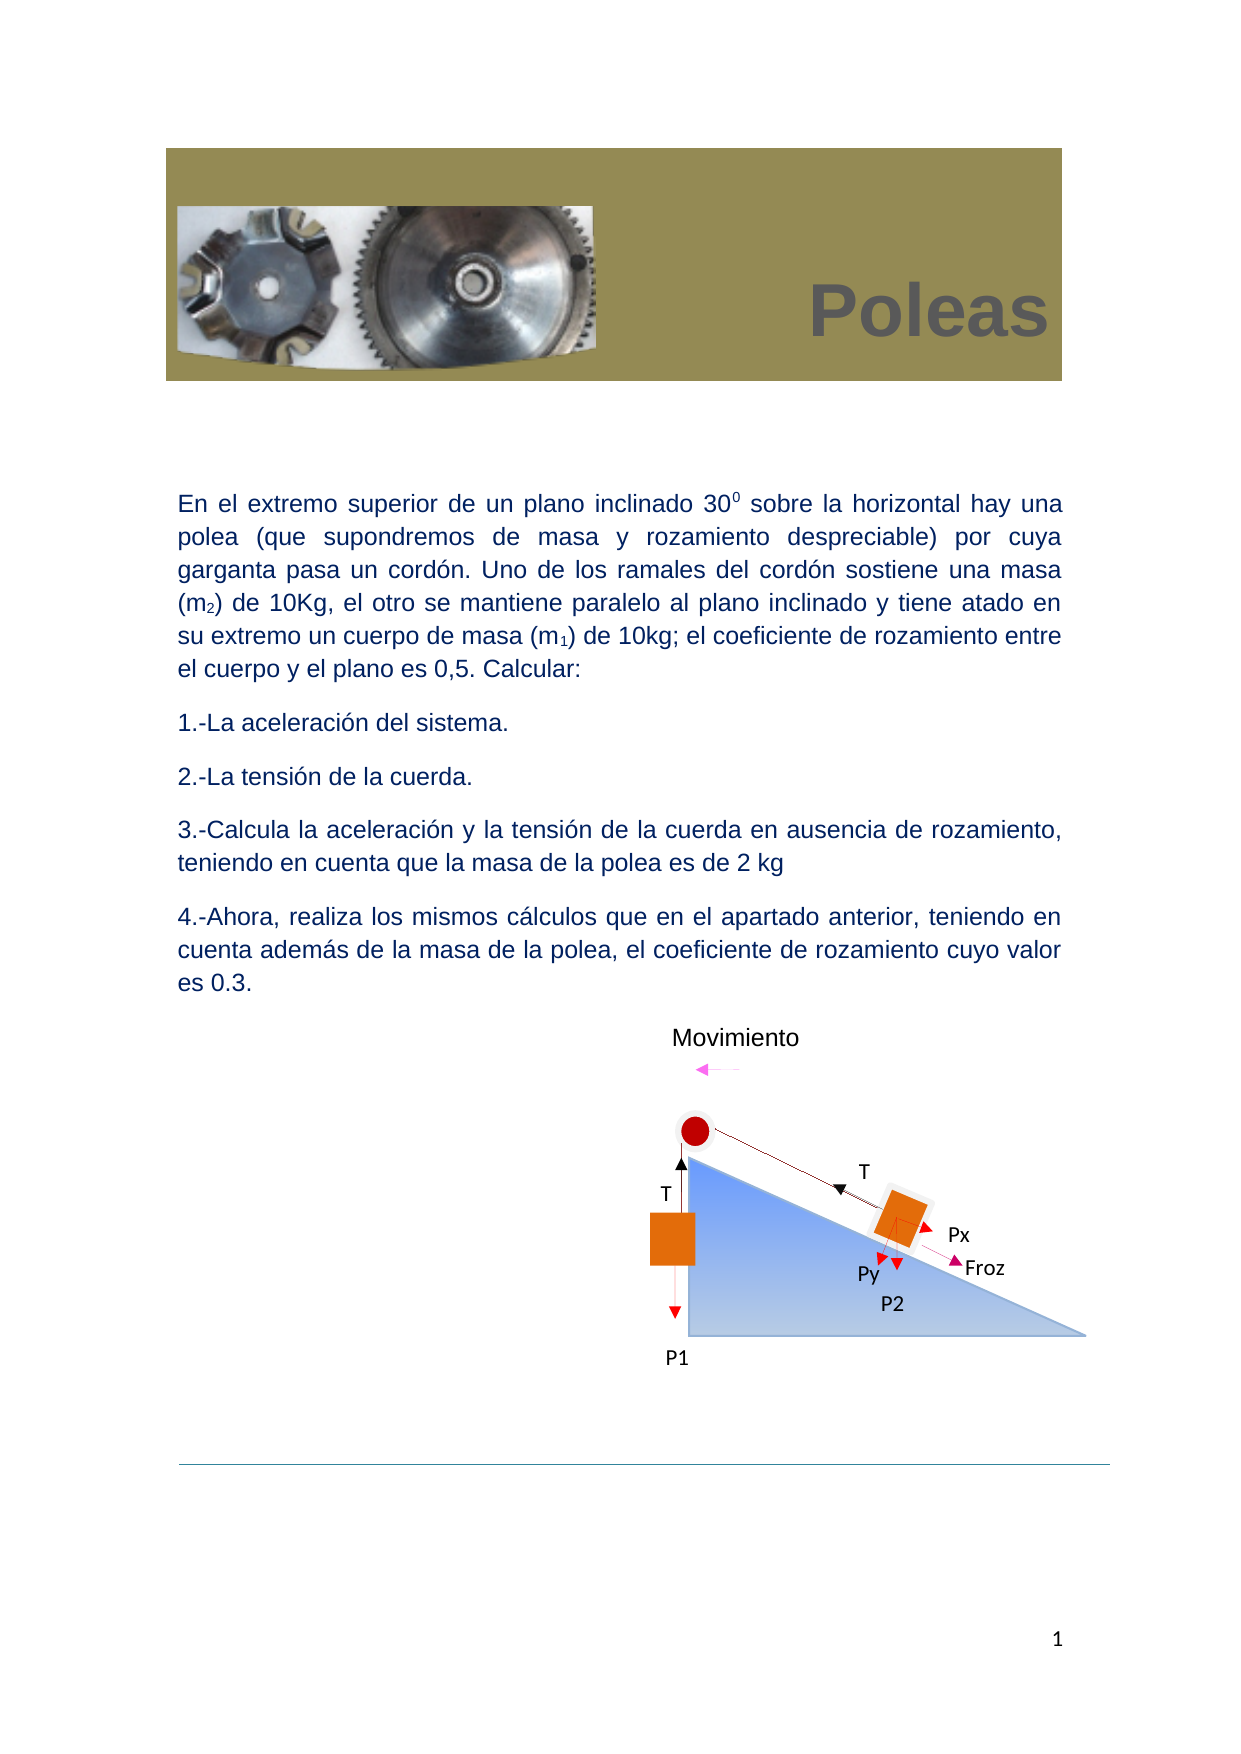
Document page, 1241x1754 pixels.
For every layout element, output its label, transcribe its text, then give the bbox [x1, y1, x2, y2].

picture [177, 206, 596, 373]
text 1.-La aceleración del sistema. [177, 708, 1063, 736]
text 4.-Ahora, realiza los mismos cálculos que en el apartado anterior, teniendo en cuenta además de la masa de la polea, el coeficiente de rozamiento cuyo valor es 0.3. [177, 902, 1063, 997]
text En el extremo superior de un plano inclinado 300 sobre la horizontal hay una polea (que supondremos de masa y rozamiento despreciable) por cuya garganta pasa un cordón. Uno de los ramales del cordón sostiene una masa (m2) de 10Kg, el otro se mantiene paralelo al plano inclinado y tiene atado en su extremo un cuerpo de masa (m1) de 10kg; el coeficiente de rozamiento entre el cuerpo y el plano es 0,5. Calcular: [177, 489, 1063, 683]
table_header Poleas [614, 148, 1062, 381]
text 2.-La tensión de la cuerda. [177, 762, 1063, 790]
text 3.-Calcula la aceleración y la tensión de la cuerda en ausencia de rozamiento, teniendo en cuenta que la masa de la polea es de 2 kg [177, 815, 1063, 877]
table_header [166, 148, 614, 381]
